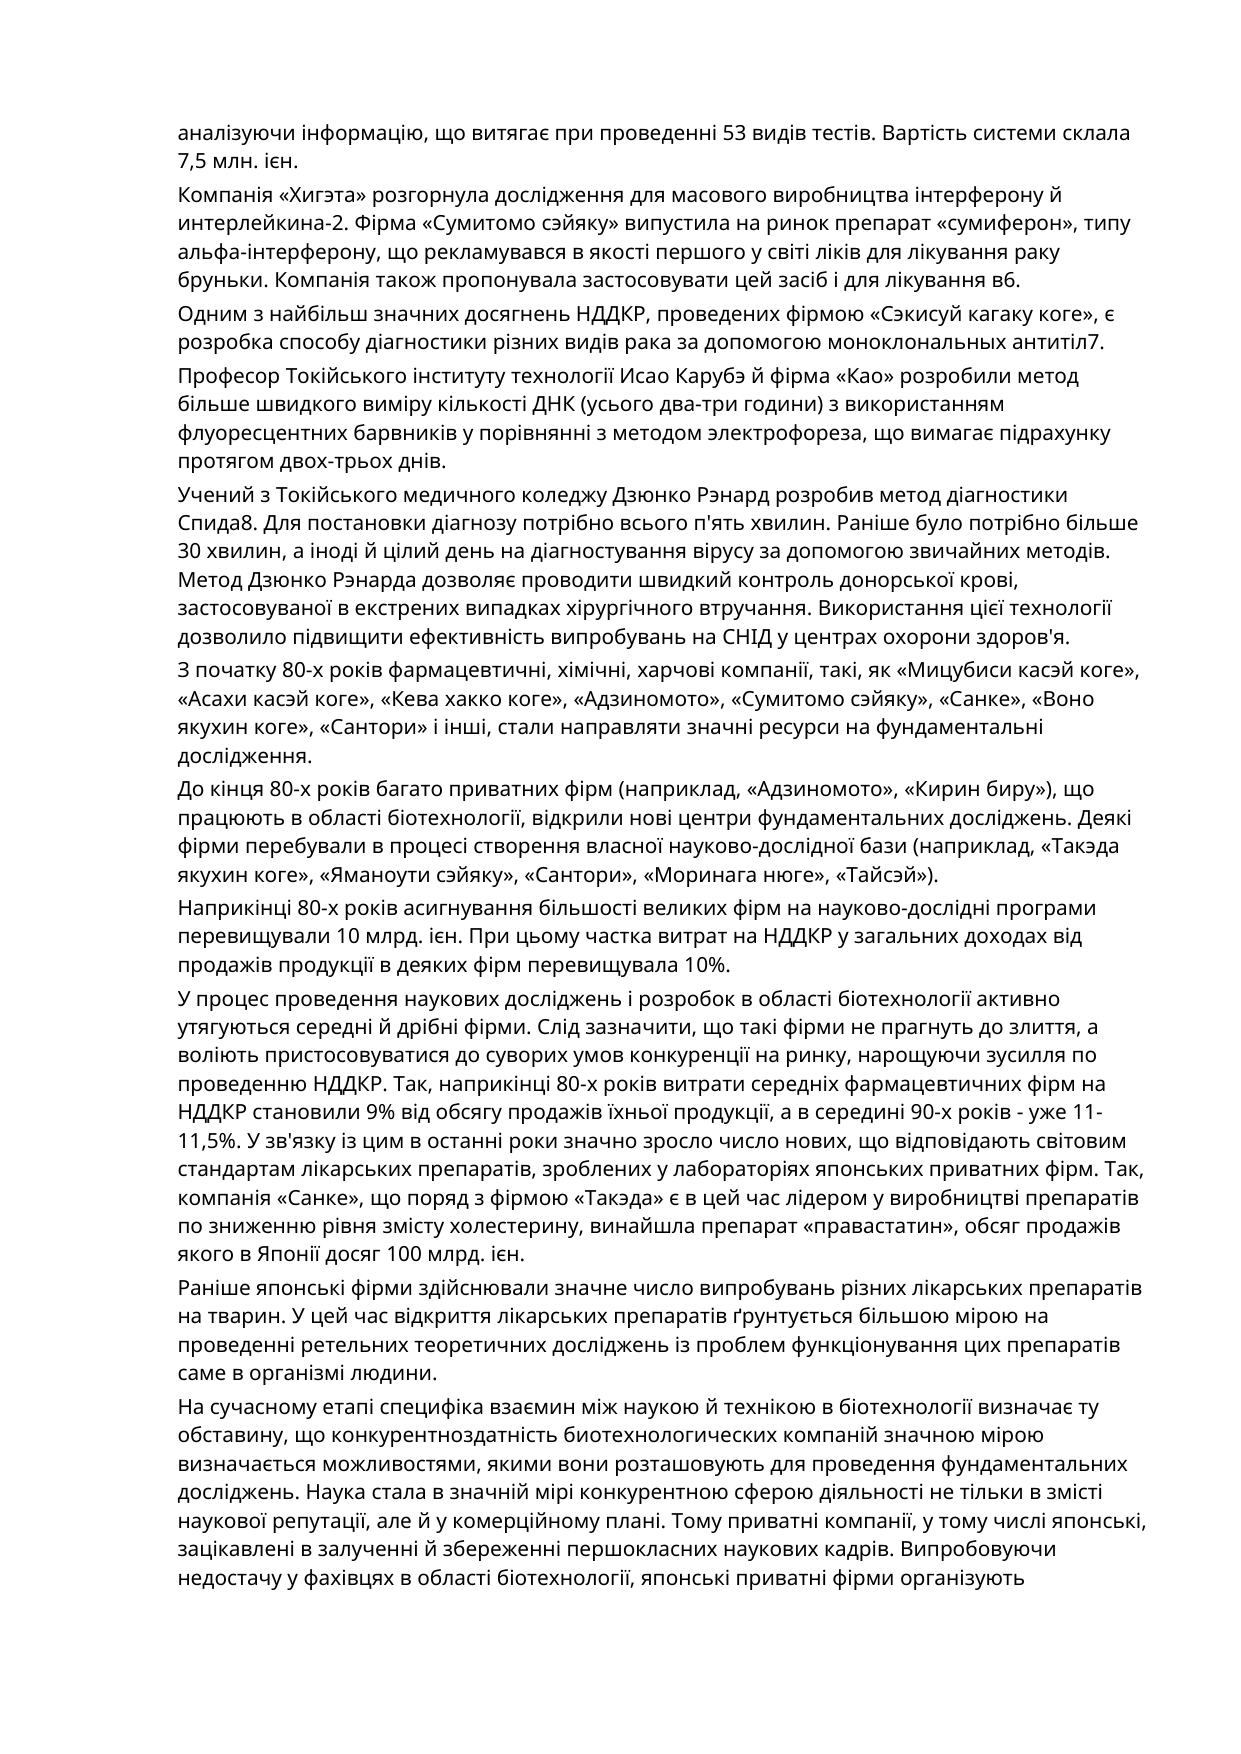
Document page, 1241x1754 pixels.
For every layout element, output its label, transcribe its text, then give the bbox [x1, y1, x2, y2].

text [177, 118, 1152, 175]
text Компанія «Хигэта» розгорнула дослідження для масового виробництва інтерферону й интерлейкина-2. Фірма «Сумитомо сэйяку» випустила на ринок препарат «сумиферон», типу альфа-інтерферону, що рекламувався в якості першого у світі ліків для лікування раку бруньки. Компанія також пропонувала застосовувати цей засіб і для лікування в6. [177, 180, 1152, 294]
text До кінця 80-х років багато приватних фірм (наприклад, «Адзиномото», «Кирин биру»), що працюють в області біотехнології, відкрили нові центри фундаментальних досліджень. Деякі фірми перебували в процесі створення власної науково-дослідної бази (наприклад, «Такэда якухин коге», «Яманоути сэйяку», «Сантори», «Моринага нюге», «Тайсэй»). [177, 774, 1152, 888]
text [177, 1392, 1152, 1591]
text Учений з Токійського медичного коледжу Дзюнко Рэнард розробив метод діагностики Спида8. Для постановки діагнозу потрібно всього п'ять хвилин. Раніше було потрібно більше 30 хвилин, а іноді й цілий день на діагностування вірусу за допомогою звичайних методів. Метод Дзюнко Рэнарда дозволяє проводити швидкий контроль донорської крові, застосовуваної в екстрених випадках хірургічного втручання. Використання цієї технології дозволило підвищити ефективність випробувань на СНІД у центрах охорони здоров'я. [177, 480, 1152, 650]
text Наприкінці 80-х років асигнування більшості великих фірм на науково-дослідні програми перевищували 10 млрд. ієн. При цьому частка витрат на НДДКР у загальних доходах від продажів продукції в деяких фірм перевищувала 10%. [177, 893, 1152, 978]
text Одним з найбільш значних досягнень НДДКР, проведених фірмою «Сэкисуй кагаку коге», є розробка способу діагностики різних видів рака за допомогою моноклональных антитіл7. [177, 299, 1152, 356]
text У процес проведення наукових досліджень і розробок в області біотехнології активно утягуються середні й дрібні фірми. Слід зазначити, що такі фірми не прагнуть до злиття, а воліють пристосовуватися до суворих умов конкуренції на ринку, нарощуючи зусилля по проведенню НДДКР. Так, наприкінці 80-х років витрати середніх фармацевтичних фірм на НДДКР становили 9% від обсягу продажів їхньої продукції, а в середині 90-х років - уже 11-11,5%. У зв'язку із цим в останні роки значно зросло число нових, що відповідають світовим стандартам лікарських препаратів, зроблених у лабораторіях японських приватних фірм. Так, компанія «Санке», що поряд з фірмою «Такэда» є в цей час лідером у виробництві препаратів по зниженню рівня змісту холестерину, винайшла препарат «правастатин», обсяг продажів якого в Японії досяг 100 млрд. ієн. [177, 984, 1152, 1268]
text Професор Токійського інституту технології Исао Карубэ й фірма «Као» розробили метод більше швидкого виміру кількості ДНК (усього два-три години) з використанням флуоресцентних барвників у порівнянні з методом электрофореза, що вимагає підрахунку протягом двох-трьох днів. [177, 361, 1152, 475]
text З початку 80-х років фармацевтичні, хімічні, харчові компанії, такі, як «Мицубиси касэй коге», «Асахи касэй коге», «Кева хакко коге», «Адзиномото», «Сумитомо сэйяку», «Санке», «Воно якухин коге», «Сантори» і інші, стали направляти значні ресурси на фундаментальні дослідження. [177, 656, 1152, 769]
text Раніше японські фірми здійснювали значне число випробувань різних лікарських препаратів на тварин. У цей час відкриття лікарських препаратів ґрунтується більшою мірою на проведенні ретельних теоретичних досліджень із проблем функціонування цих препаратів саме в організмі людини. [177, 1273, 1152, 1387]
